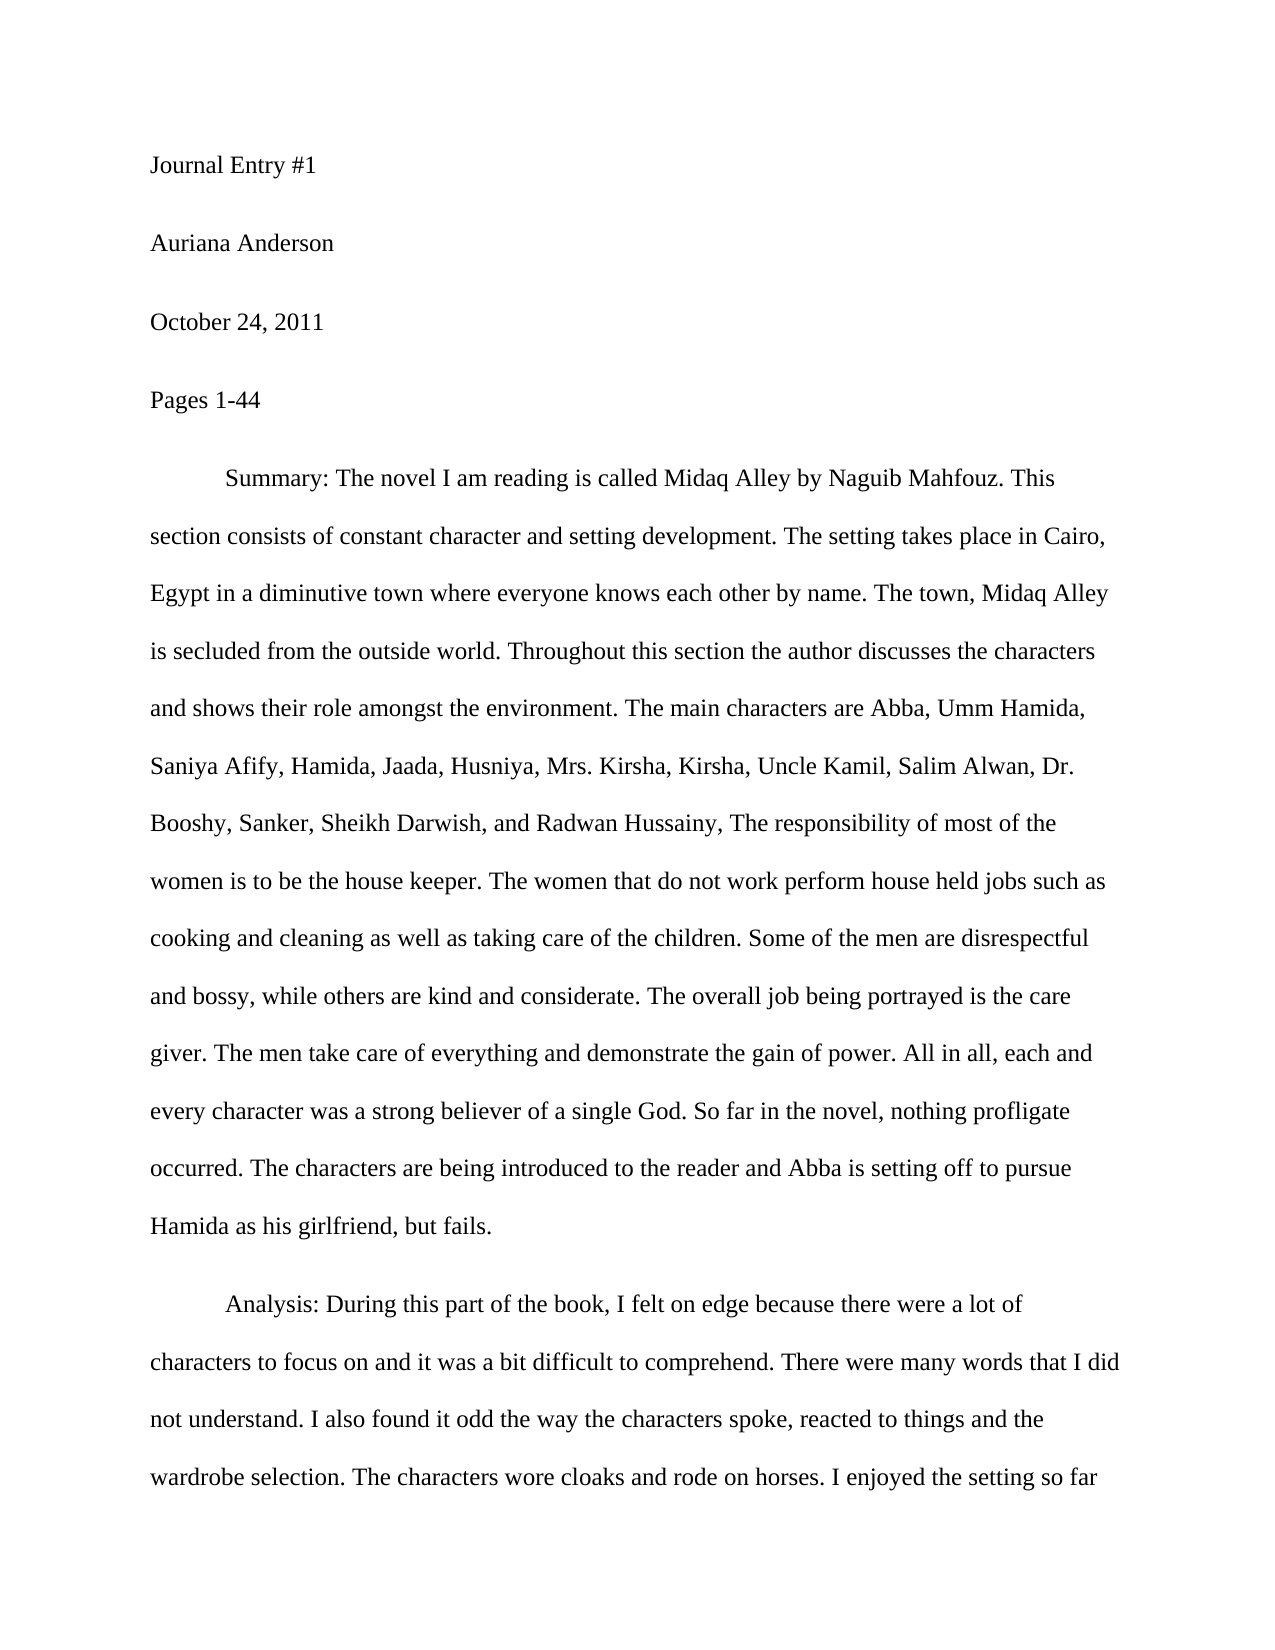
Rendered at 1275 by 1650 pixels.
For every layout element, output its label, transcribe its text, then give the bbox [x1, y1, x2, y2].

text Pages 1-44 [150, 385, 1125, 414]
text Summary: The novel I am reading is called Midaq Alley by Naguib Mahfouz. This section consists of constant character and setting development. The setting takes place in Cairo, Egypt in a diminutive town where everyone knows each other by name. The town, Midaq Alley is secluded from the outside world. Throughout this section the author discusses the characters and shows their role amongst the environment. The main characters are Abba, Umm Hamida, Saniya Afify, Hamida, Jaada, Husniya, Mrs. Kirsha, Kirsha, Uncle Kamil, Salim Alwan, Dr. Booshy, Sanker, Sheikh Darwish, and Radwan Hussainy, The responsibility of most of the women is to be the house keeper. The women that do not work perform house held jobs such as cooking and cleaning as well as taking care of the children. Some of the men are disrespectful and bossy, while others are kind and considerate. The overall job being portrayed is the care giver. The men take care of everything and demonstrate the gain of power. All in all, each and every character was a strong believer of a single God. So far in the novel, nothing profligate occurred. The characters are being introduced to the reader and Abba is setting off to pursue Hamida as his girlfriend, but fails. [150, 463, 1125, 1239]
text Journal Entry #1 [150, 150, 1125, 179]
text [150, 1289, 1125, 1490]
text Auriana Anderson [150, 228, 1125, 257]
text October 24, 2011 [150, 307, 1125, 335]
